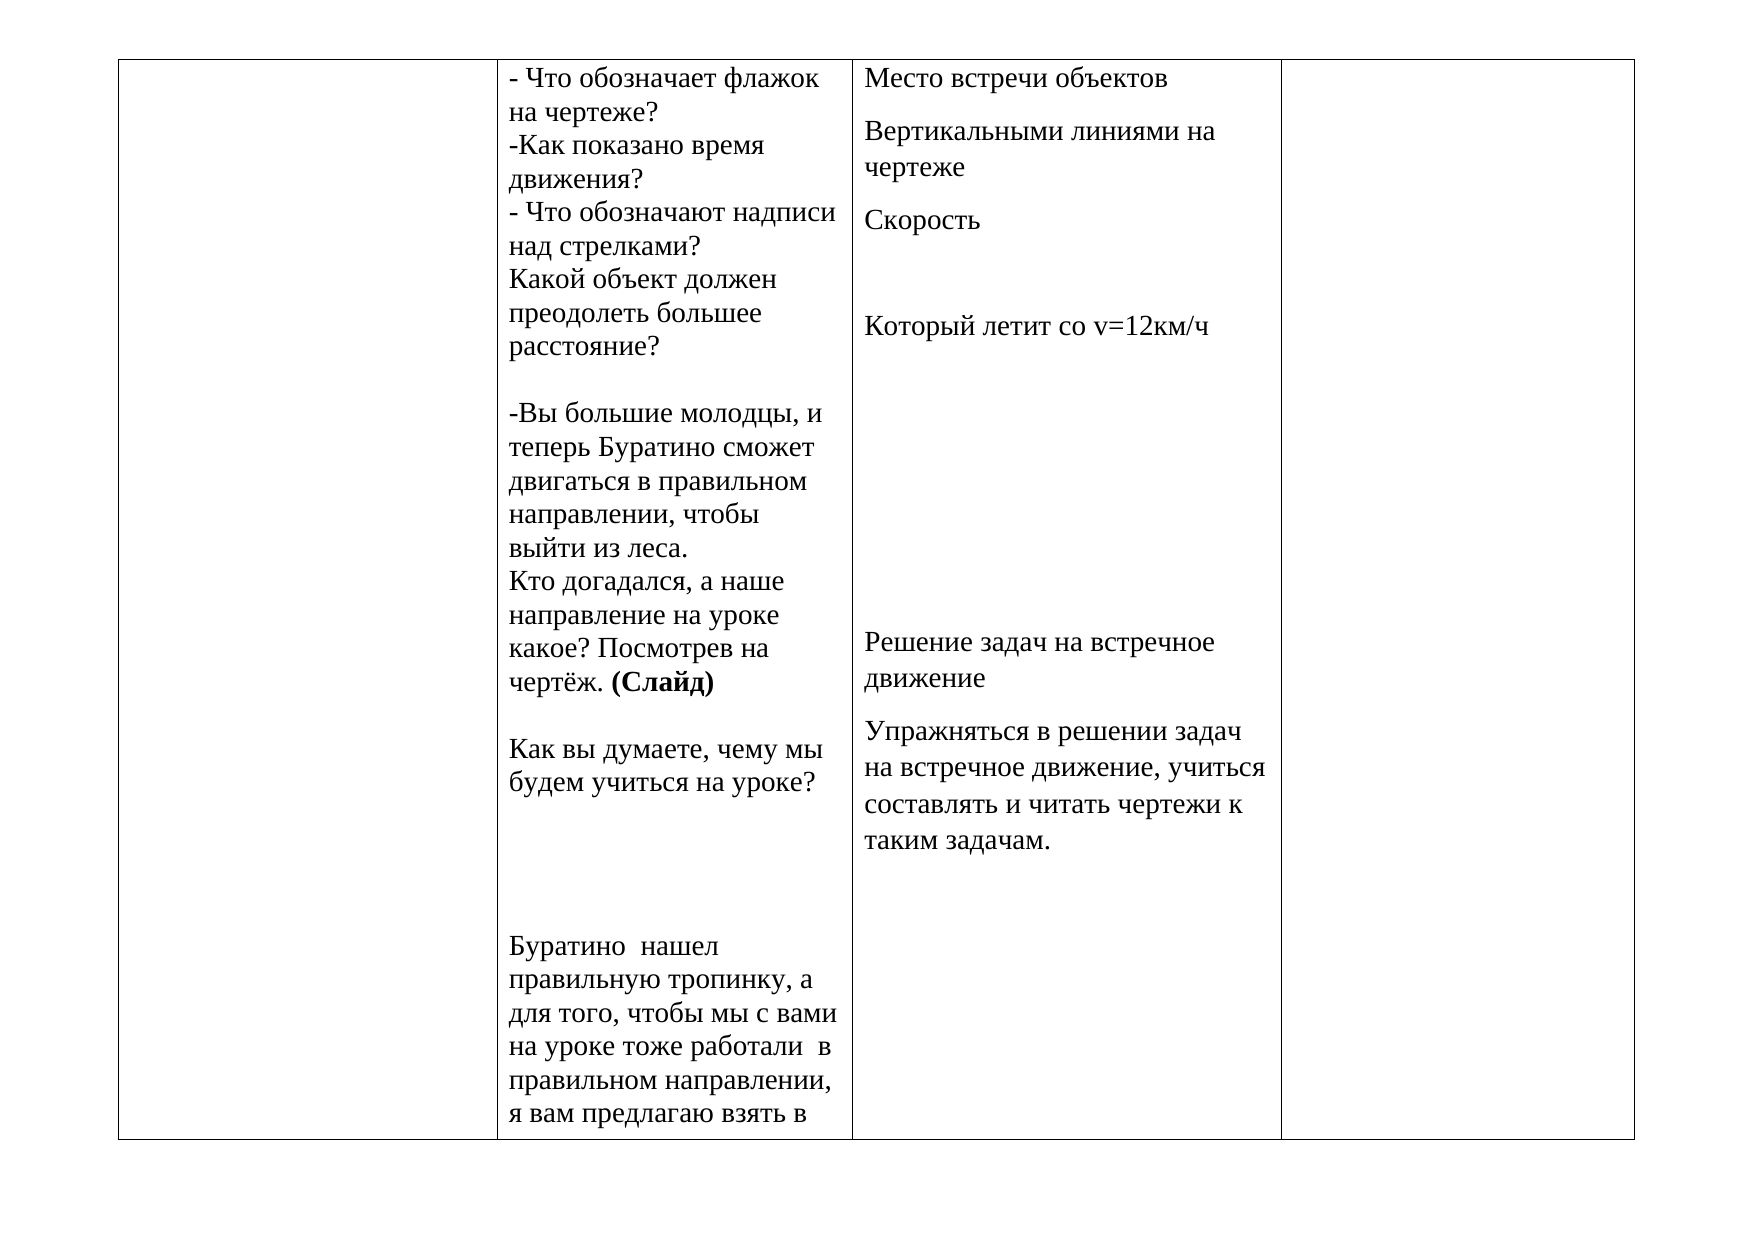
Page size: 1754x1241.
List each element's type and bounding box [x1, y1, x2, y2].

table_cell [119, 60, 497, 1139]
table_cell [853, 60, 1281, 1139]
table_cell [498, 60, 852, 1139]
